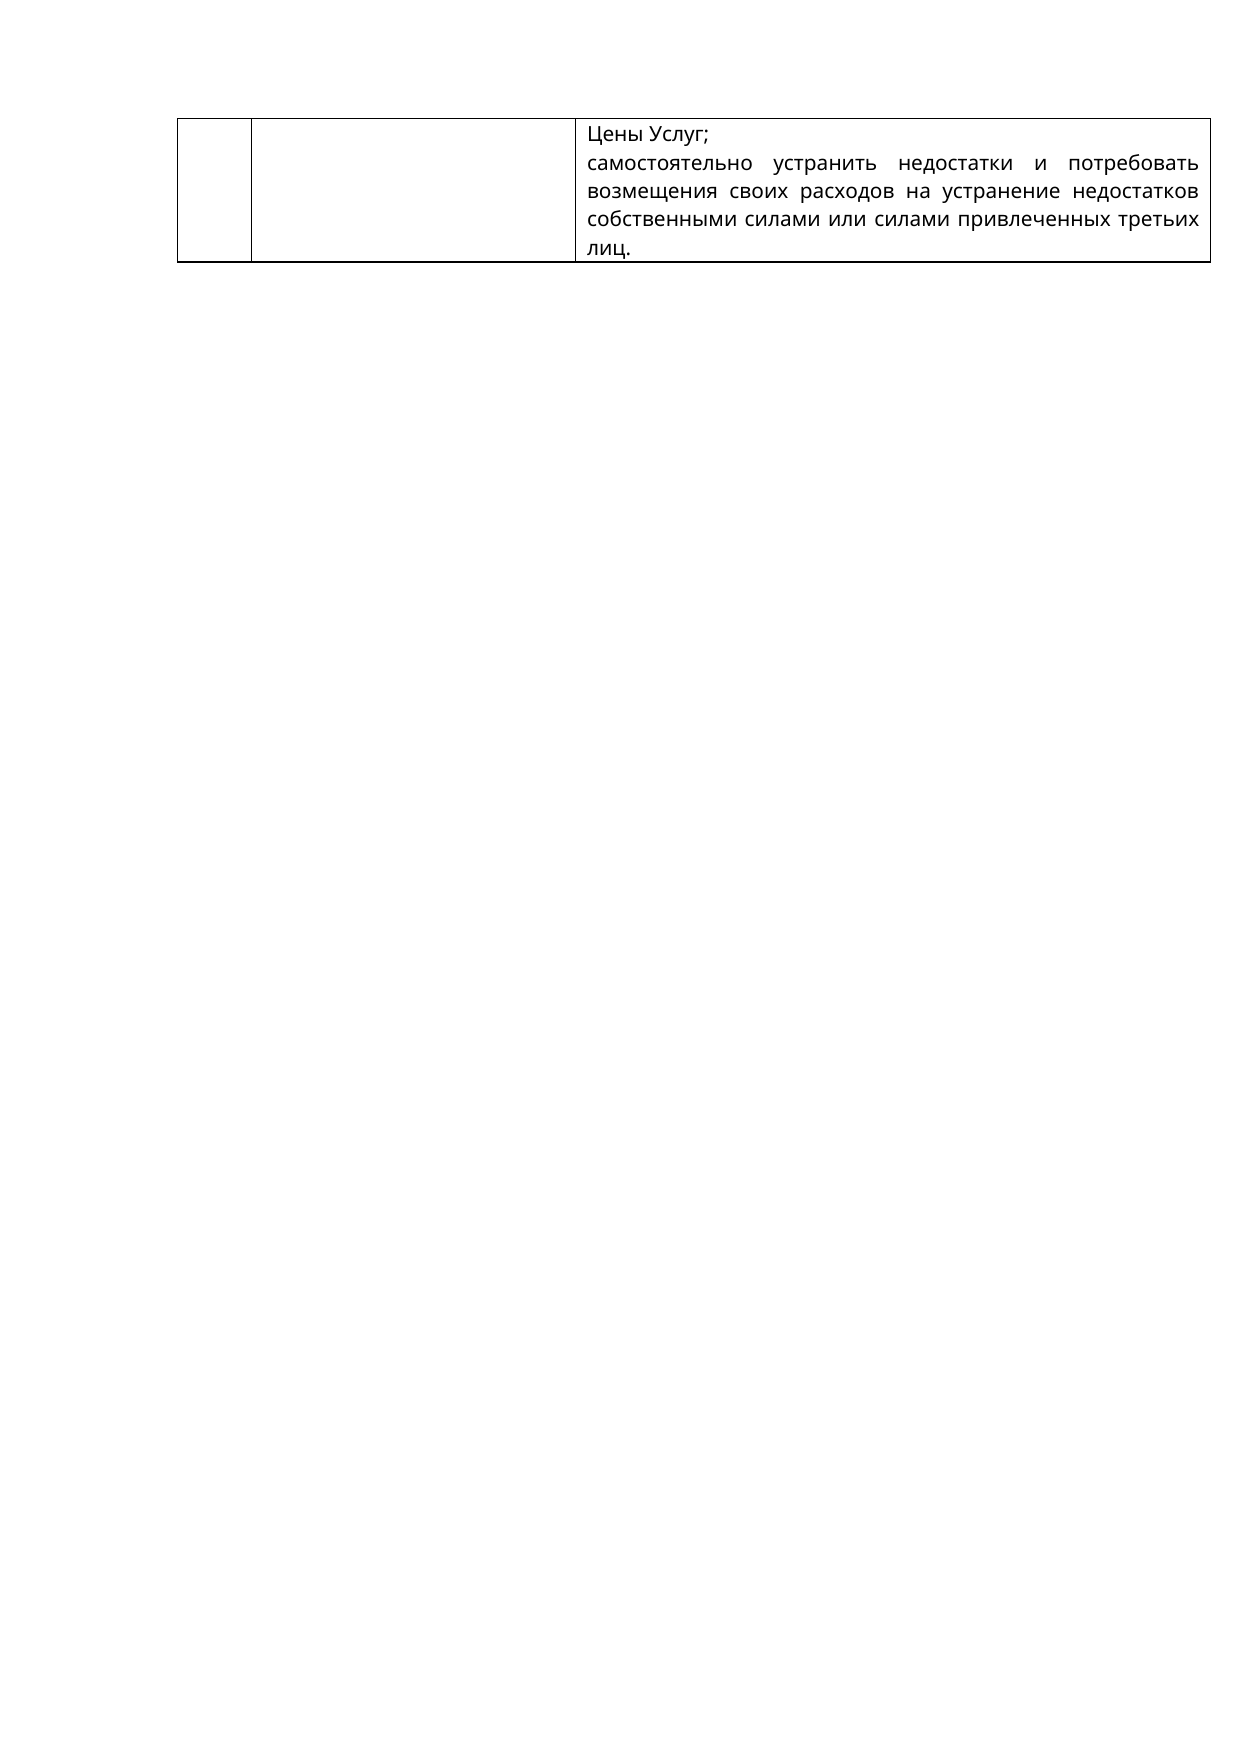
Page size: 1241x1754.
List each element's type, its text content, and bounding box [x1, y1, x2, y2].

table_cell 8 [178, 119, 251, 261]
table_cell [576, 119, 1210, 261]
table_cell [252, 119, 575, 261]
